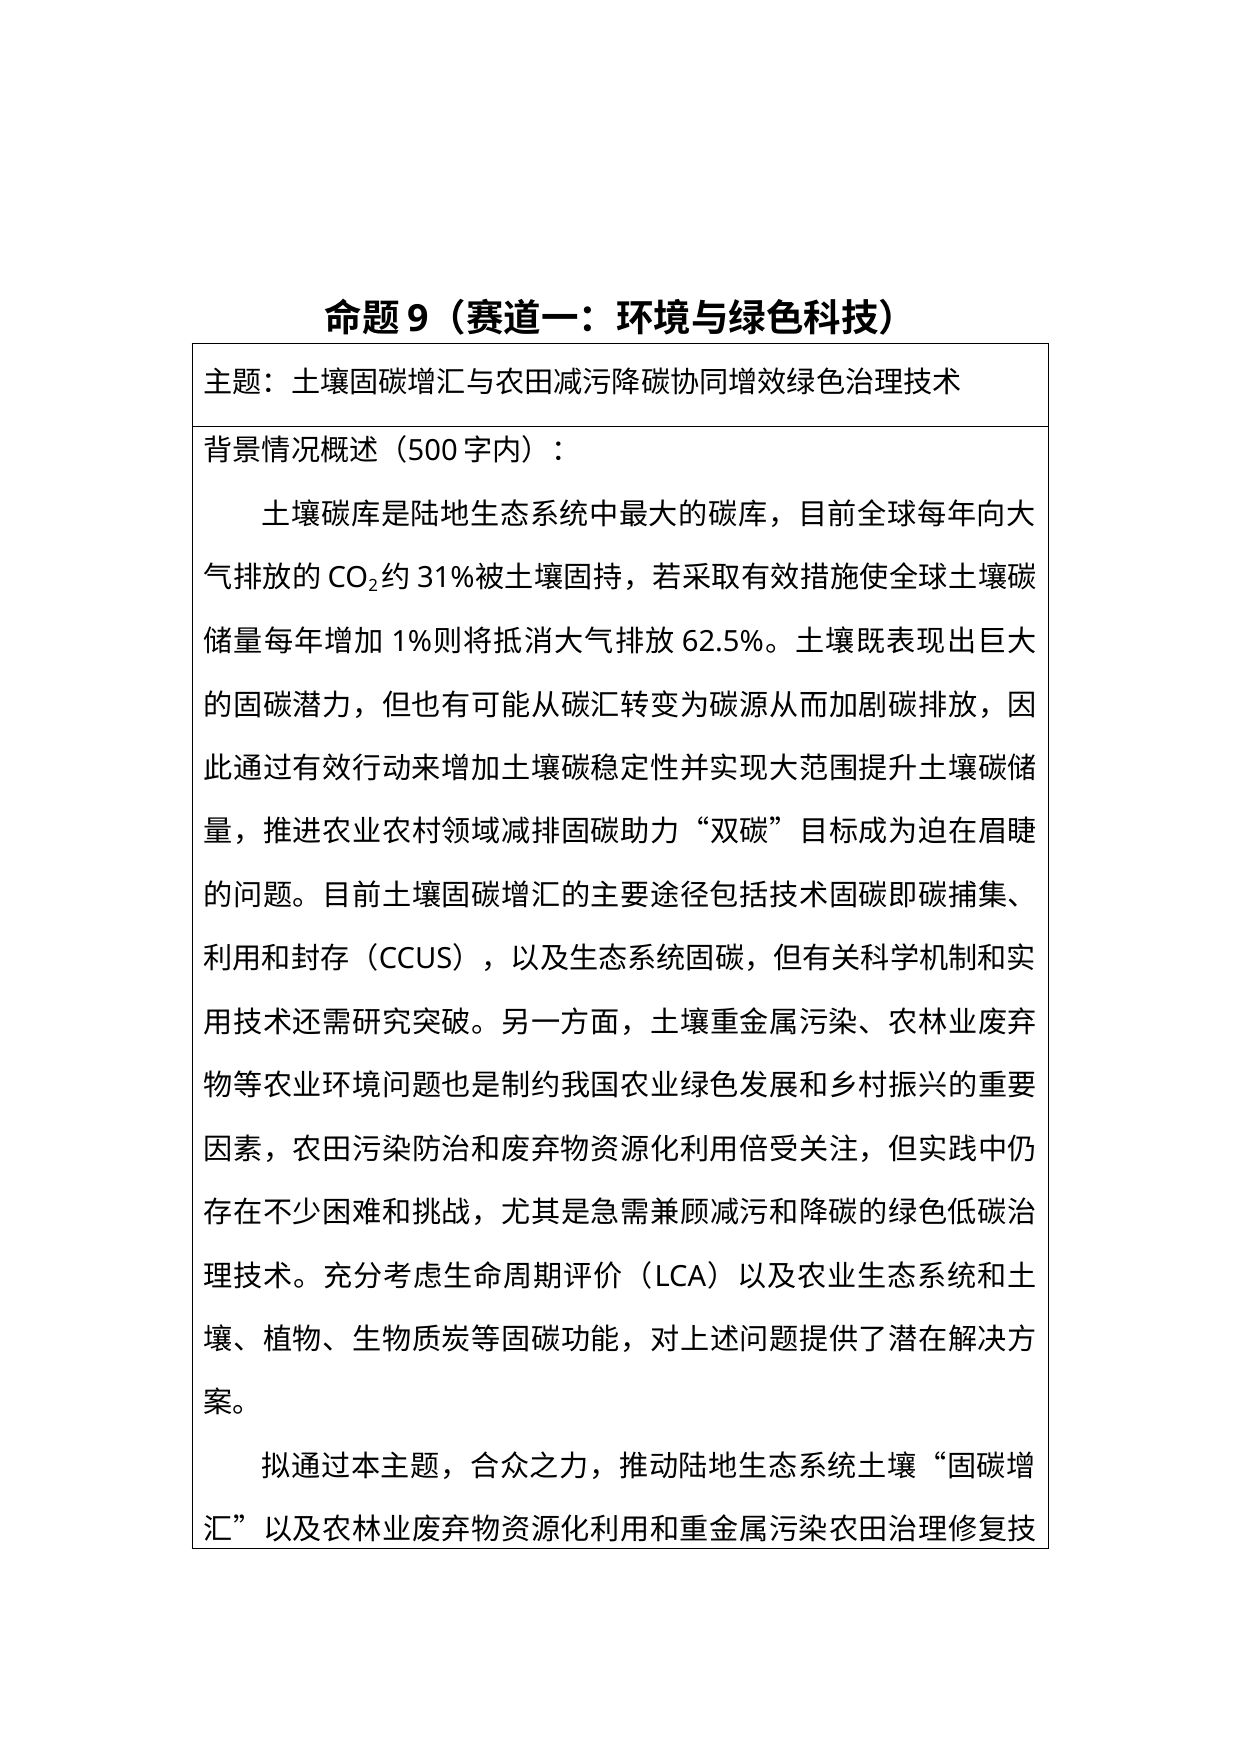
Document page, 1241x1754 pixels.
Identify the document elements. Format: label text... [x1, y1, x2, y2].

text 命题9（赛道一：环境与绿色科技） [187, 283, 1053, 343]
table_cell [193, 427, 1048, 1548]
table_header 主题：土壤固碳增汇与农田减污降碳协同增效绿色治理技术 [193, 344, 1048, 426]
